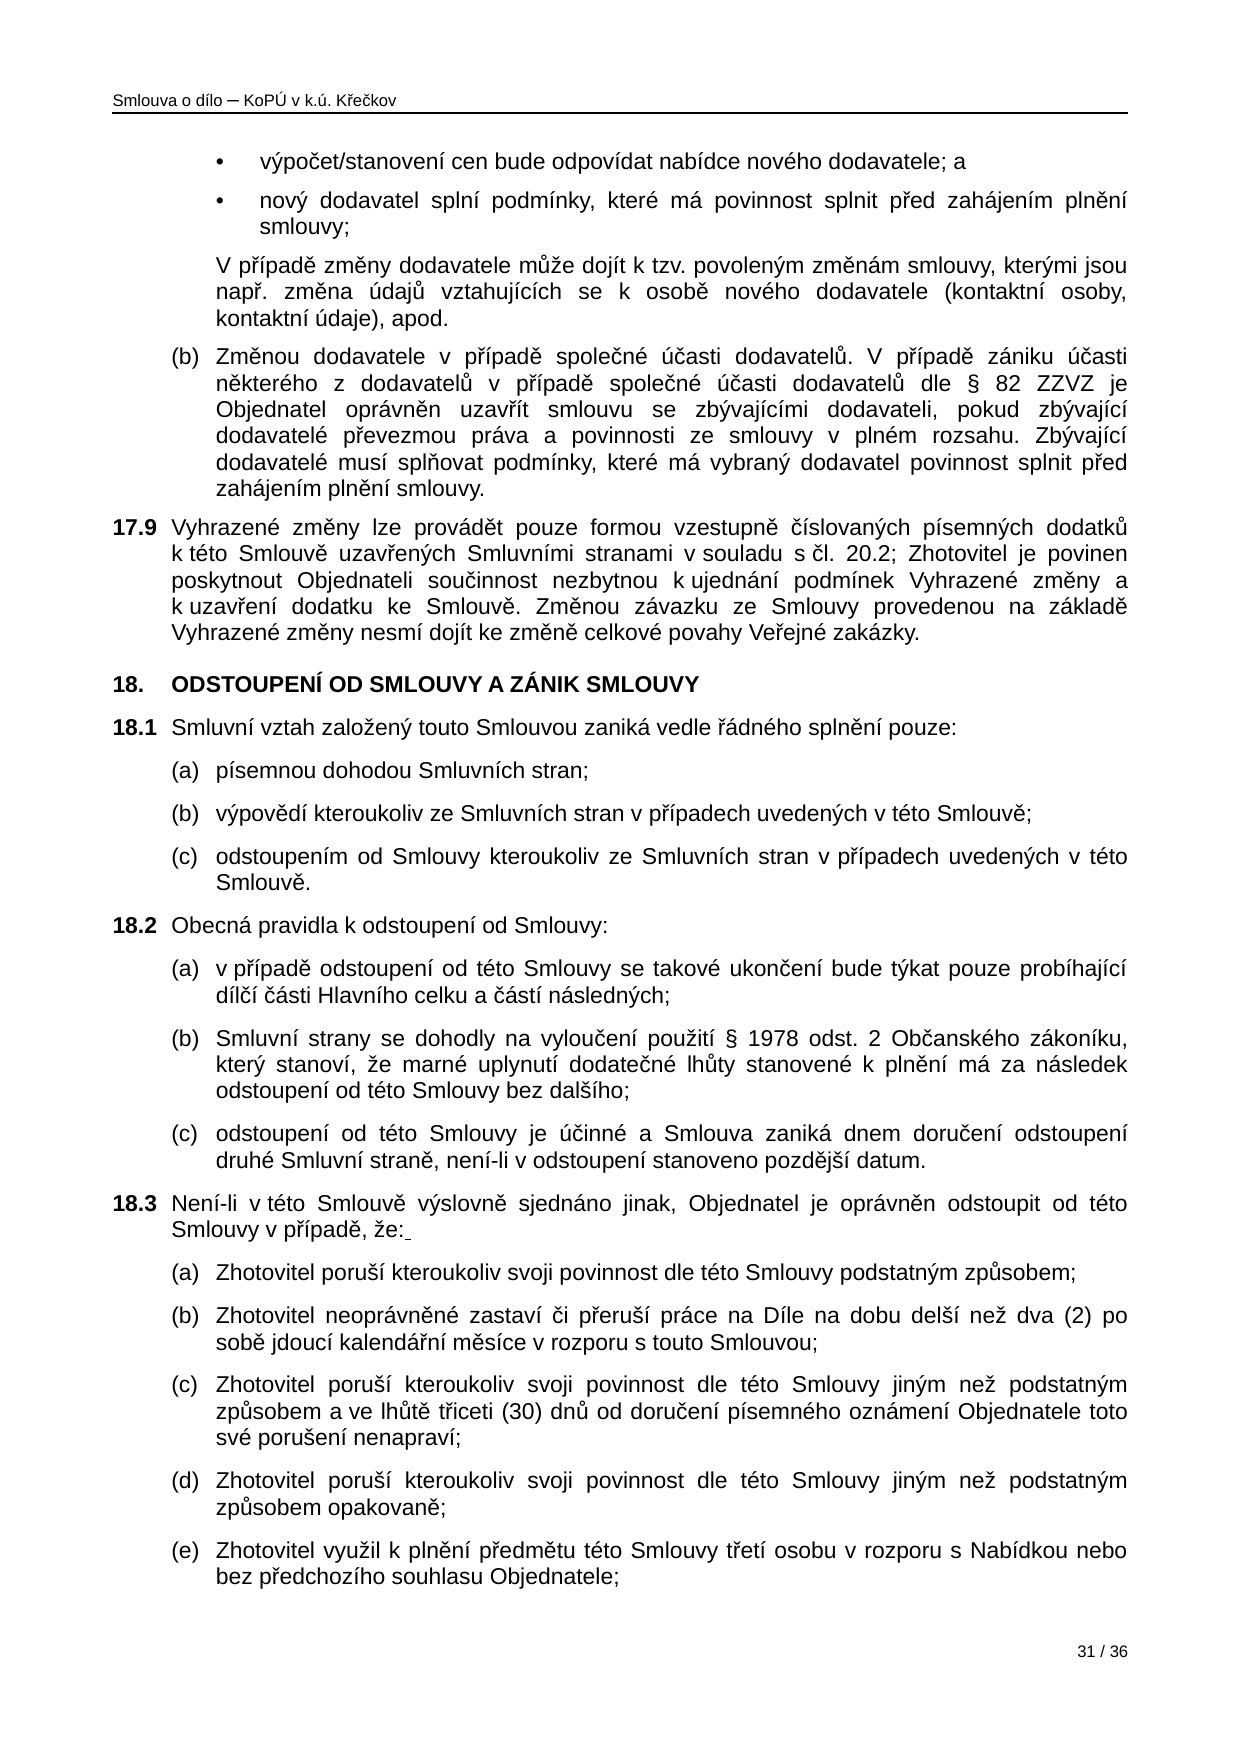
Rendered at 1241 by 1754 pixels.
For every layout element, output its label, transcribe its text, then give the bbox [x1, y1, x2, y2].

text ODSTOUPENÍ OD SMLOUVY a zánik smlouvy [112, 671, 1128, 697]
text výpovědí kteroukoliv ze Smluvních stran v případech uvedených v této Smlouvě; [171, 800, 1128, 826]
text odstoupení od této Smlouvy je účinné a Smlouva zaniká dnem doručení odstoupení druhé Smluvní straně, není-li v odstoupení stanoveno pozdější datum. [171, 1120, 1128, 1173]
text odstoupením od Smlouvy kteroukoliv ze Smluvních stran v případech uvedených v této Smlouvě. [171, 843, 1128, 896]
list Zhotovitel poruší kteroukoliv svoji povinnost dle této Smlouvy podstatným způsobem; [171, 1259, 1128, 1285]
text Smluvní strany se dohodly na vyloučení použití § 1978 odst. 2 Občanského zákoníku, který stanoví, že marné uplynutí dodatečné lhůty stanovené k plnění má za následek odstoupení od této Smlouvy bez dalšího; [171, 1024, 1128, 1104]
text • výpočet/stanovení cen bude odpovídat nabídce nového dodavatele; a [216, 148, 1128, 174]
text Není-li v této Smlouvě výslovně sjednáno jinak, Objednatel je oprávněn odstoupit od této Smlouvy v případě, že: [112, 1190, 1128, 1242]
text Vyhrazené změny lze provádět pouze formou vzestupně číslovaných písemných dodatků k této Smlouvě uzavřených Smluvními stranami v souladu s čl. 20.2; Zhotovitel je povinen poskytnout Objednateli součinnost nezbytnou k ujednání podmínek Vyhrazené změny a k uzavření dodatku ke Smlouvě. Změnou závazku ze Smlouvy provedenou na základě Vyhrazené změny nesmí dojít ke změně celkové povahy Veřejné zakázky. [112, 514, 1128, 646]
list v případě odstoupení od této Smlouvy se takové ukončení bude týkat pouze probíhající dílčí části Hlavního celku a částí následných; [171, 955, 1128, 1008]
text Smluvní vztah založený touto Smlouvou zaniká vedle řádného splnění pouze: [112, 714, 1128, 740]
list Změnou dodavatele v případě společné účasti dodavatelů. V případě zániku účasti některého z dodavatelů v případě společné účasti dodavatelů dle § 82 ZZVZ je Objednatel oprávněn uzavřít smlouvu se zbývajícími dodavateli, pokud zbývající dodavatelé převezmou práva a povinnosti ze smlouvy v plném rozsahu. Zbývající dodavatelé musí splňovat podmínky, které má vybraný dodavatel povinnost splnit před zahájením plnění smlouvy. [171, 343, 1128, 501]
list Zhotovitel neoprávněné zastaví či přeruší práce na Díle na dobu delší než dva (2) po sobě jdoucí kalendářní měsíce v rozporu s touto Smlouvou; [171, 1302, 1128, 1355]
text Zhotovitel využil k plnění předmětu této Smlouvy třetí osobu v rozporu s Nabídkou nebo bez předchozího souhlasu Objednatele; [171, 1537, 1128, 1589]
text • nový dodavatel splní podmínky, které má povinnost splnit před zahájením plnění smlouvy; [216, 187, 1128, 239]
text Obecná pravidla k odstoupení od Smlouvy: [112, 912, 1128, 938]
text V případě změny dodavatele může dojít k tzv. povoleným změnám smlouvy, kterými jsou např. změna údajů vztahujících se k osobě nového dodavatele (kontaktní osoby, kontaktní údaje), apod. [216, 252, 1128, 331]
text Zhotovitel poruší kteroukoliv svoji povinnost dle této Smlouvy jiným než podstatným způsobem a ve lhůtě třiceti (30) dnů od doručení písemného oznámení Objednatele toto své porušení nenapraví; [171, 1371, 1128, 1451]
text Zhotovitel poruší kteroukoliv svoji povinnost dle této Smlouvy jiným než podstatným způsobem opakovaně; [171, 1467, 1128, 1520]
list písemnou dohodou Smluvních stran; [171, 757, 1128, 783]
